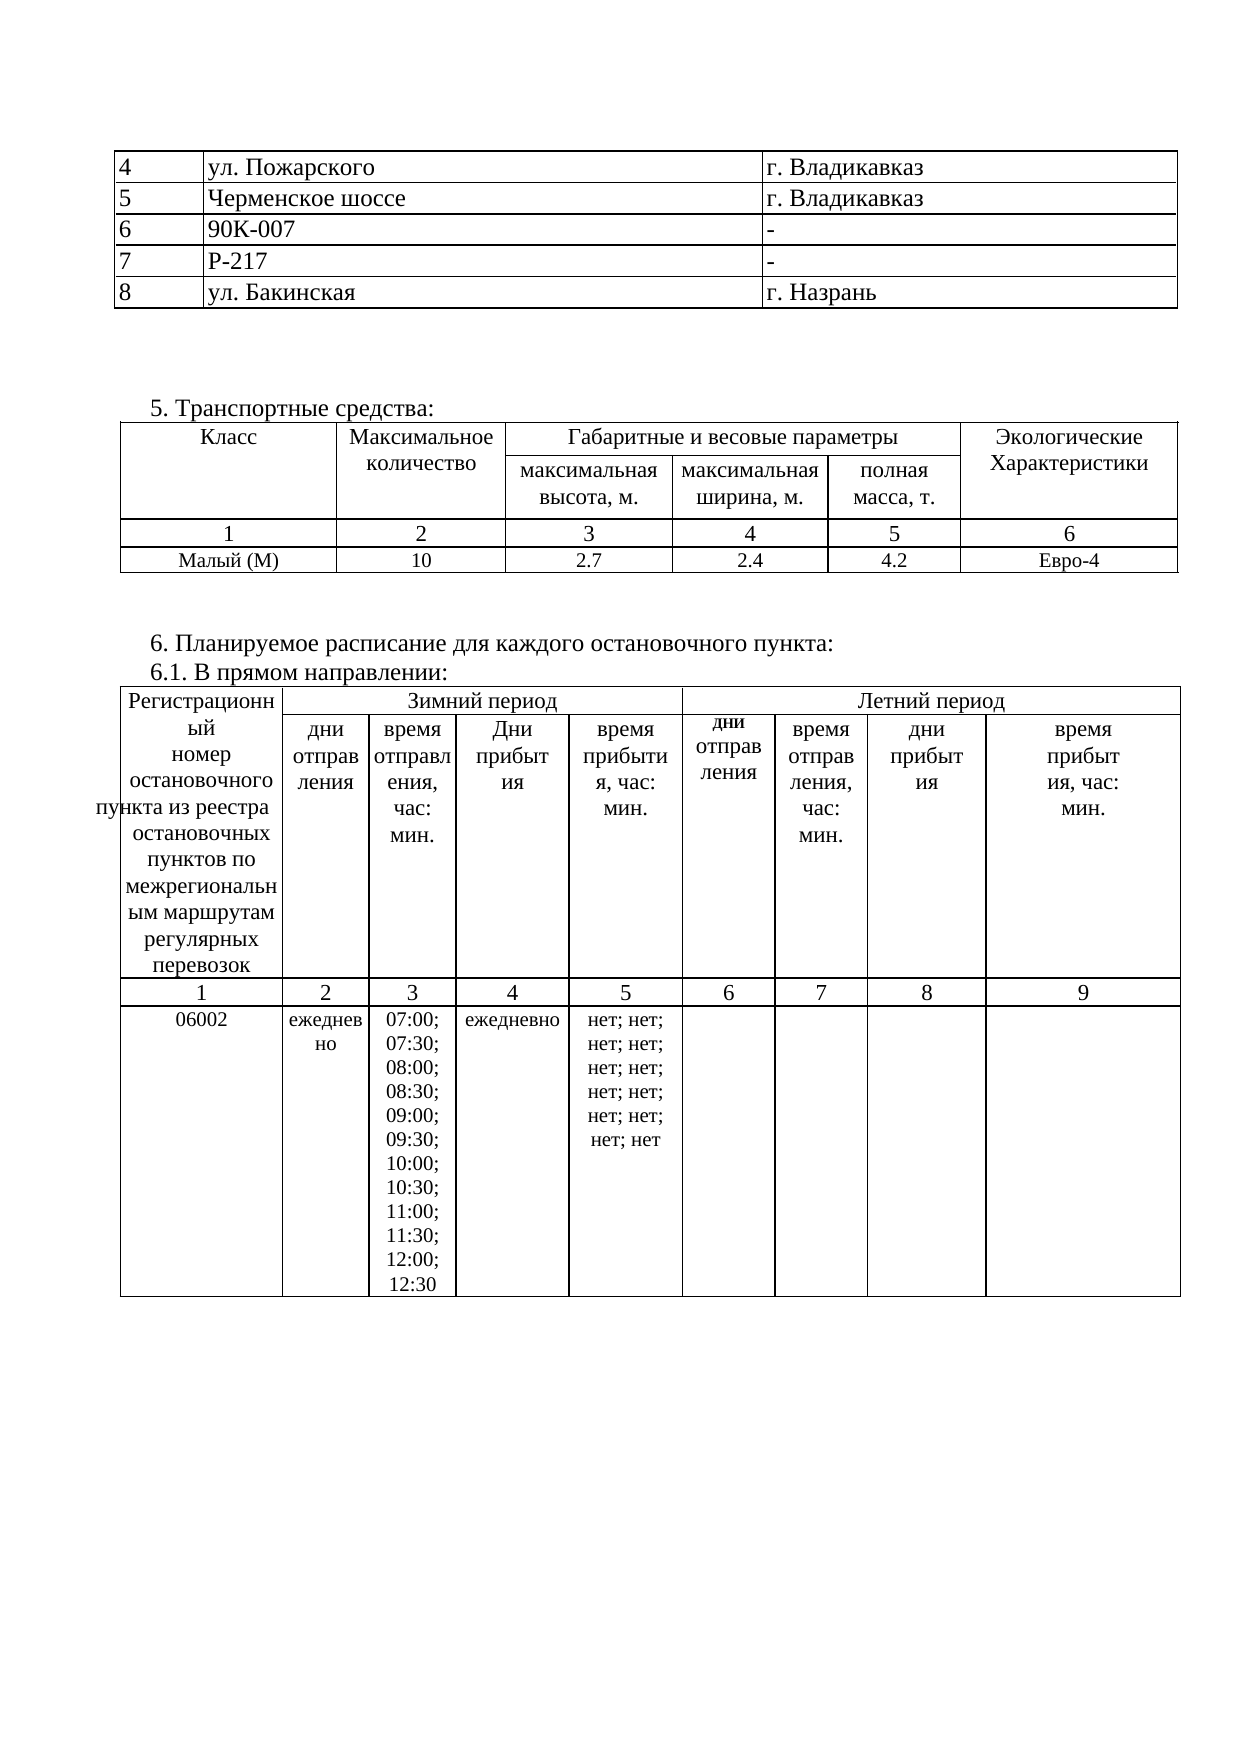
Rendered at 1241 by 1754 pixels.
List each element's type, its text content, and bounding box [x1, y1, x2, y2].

table_cell [987, 1007, 1180, 1296]
table_cell 07:00; 07:30; 08:00; 08:30; 09:00; 09:30; 10:00; 10:30; 11:00; 11:30; 12:00; 12:30 [370, 1007, 455, 1296]
table_cell максимальная высота, м. [506, 456, 672, 518]
table_cell 7 [115, 245, 203, 276]
table_cell 6 [115, 214, 203, 244]
table_cell 1 [121, 520, 336, 546]
table_cell ДНИ отправ ления [683, 715, 774, 977]
table_cell ул. Бакинская [204, 277, 762, 307]
text 5. Транспортные средства: [150, 393, 1090, 421]
table_cell 5 [570, 979, 682, 1005]
table_cell время прибыт ия, час: мин. [987, 715, 1180, 977]
table_cell [776, 1007, 867, 1296]
table_cell 10 [337, 548, 505, 572]
table_cell полная масса, т. [829, 456, 960, 518]
table_header Зимний период [283, 687, 682, 714]
table_header Максимальное количество [337, 423, 505, 518]
table_cell дни прибыт ия [868, 715, 985, 977]
table_cell Малый (М) [121, 548, 336, 572]
table_cell Р-217 [204, 246, 762, 276]
text 6.1. В прямом направлении: [150, 657, 1090, 686]
table_cell Дни прибыт ия [457, 715, 568, 977]
table_cell 7 [776, 979, 867, 1005]
text 6. Планируемое расписание для каждого остановочного пункта: [150, 628, 1090, 657]
table_cell время прибыти я, час: мин. [570, 715, 682, 977]
table_cell нет; нет; нет; нет; нет; нет; нет; нет; нет; нет; нет; нет [570, 1007, 682, 1296]
table_cell 3 [506, 520, 672, 546]
table_cell ежедневно [283, 1007, 368, 1296]
table_cell время отправл ения, час: мин. [370, 715, 455, 977]
table_cell [683, 1007, 774, 1296]
table_header Габаритные и весовые параметры [506, 423, 960, 455]
table_cell 90К-007 [204, 215, 762, 244]
table_cell 8 [868, 979, 985, 1005]
table_cell Евро-4 [961, 548, 1177, 572]
table_header Летний период [683, 687, 1180, 714]
table_cell 2.4 [673, 548, 827, 572]
table_cell максимальная ширина, м. [673, 456, 827, 518]
table_cell 2 [337, 520, 505, 546]
table_cell - [763, 213, 1177, 244]
table_cell ежедневно [457, 1007, 568, 1296]
table_cell 5 [829, 520, 960, 546]
table_cell 6 [961, 520, 1177, 546]
table_header Экологические Характеристики [961, 423, 1177, 518]
table_cell 9 [987, 979, 1180, 1005]
table_cell 1 [121, 979, 282, 1005]
table_cell 06002 [121, 1007, 282, 1296]
table_cell 4 [115, 152, 203, 181]
table_cell Черменское шоссе [204, 183, 762, 213]
table_cell 2.7 [506, 548, 672, 572]
table_header Класс [121, 423, 336, 518]
table_cell г. Назрань [763, 276, 1177, 307]
table_cell время отправ ления, час: мин. [776, 715, 867, 977]
table_cell ул. Пожарского [204, 152, 762, 181]
table_cell [868, 1007, 985, 1296]
table_cell дни отправ ления [283, 715, 368, 977]
table_cell г. Владикавказ [763, 152, 1177, 181]
table_cell 5 [115, 183, 203, 213]
table_cell г. Владикавказ [763, 181, 1177, 213]
table_cell 6 [683, 979, 774, 1005]
table_cell 4 [673, 520, 827, 546]
table_cell 4.2 [829, 548, 960, 572]
table_cell 4 [457, 979, 568, 1005]
table_header Регистрационный номер остановочного пункта из реестра остановочных пунктов по межрегиональным маршрутам регулярных перевозок [121, 687, 282, 977]
table_cell 2 [283, 979, 368, 1005]
table_cell 8 [115, 277, 203, 307]
table_cell - [763, 244, 1177, 276]
table_cell 3 [370, 979, 455, 1005]
